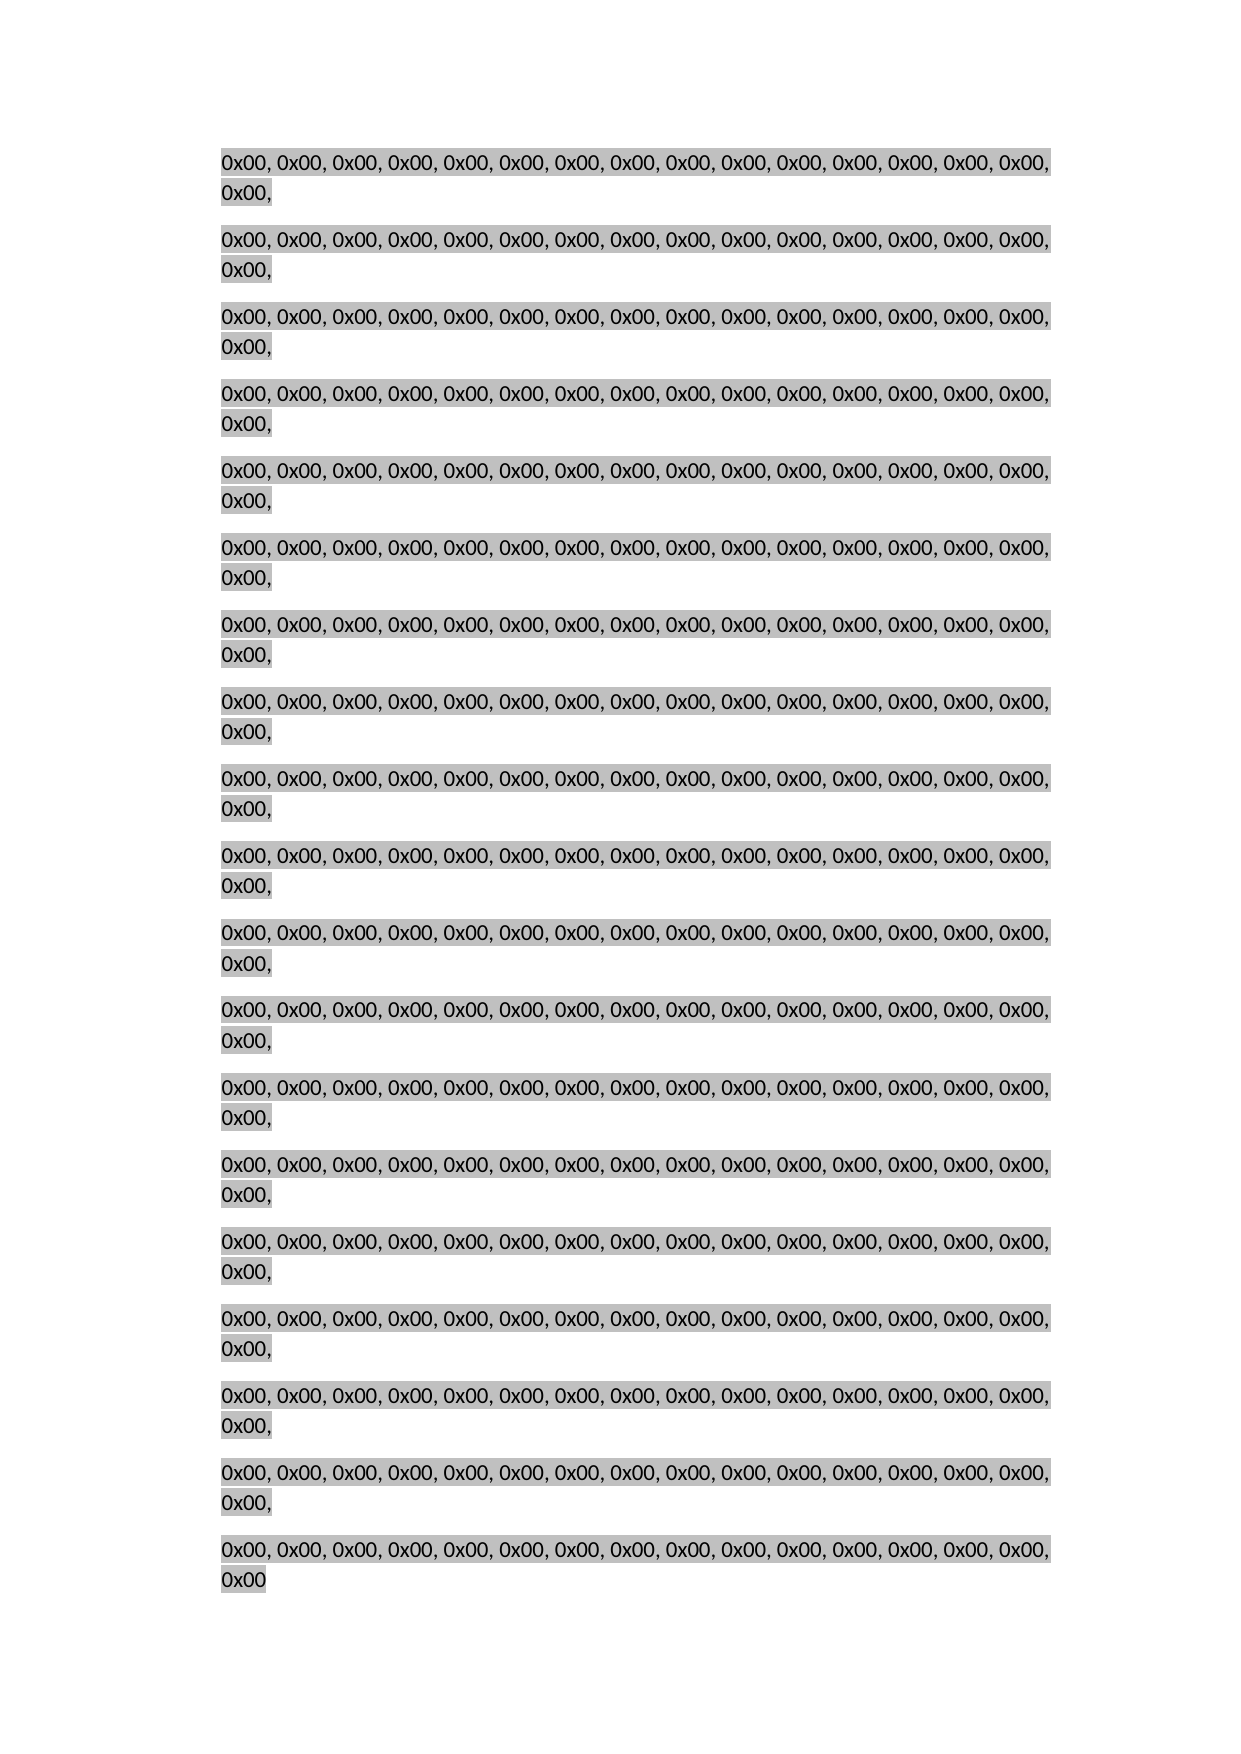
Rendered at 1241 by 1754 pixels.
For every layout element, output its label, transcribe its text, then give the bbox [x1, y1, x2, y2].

text 0x00, 0x00, 0x00, 0x00, 0x00, 0x00, 0x00, 0x00, 0x00, 0x00, 0x00, 0x00, 0x00, 0x00, 0x00, 0x00, [221, 687, 1093, 745]
text 0x00, 0x00, 0x00, 0x00, 0x00, 0x00, 0x00, 0x00, 0x00, 0x00, 0x00, 0x00, 0x00, 0x00, 0x00, 0x00, [221, 456, 1093, 514]
text 0x00, 0x00, 0x00, 0x00, 0x00, 0x00, 0x00, 0x00, 0x00, 0x00, 0x00, 0x00, 0x00, 0x00, 0x00, 0x00, [221, 610, 1093, 668]
text 0x00, 0x00, 0x00, 0x00, 0x00, 0x00, 0x00, 0x00, 0x00, 0x00, 0x00, 0x00, 0x00, 0x00, 0x00, 0x00, [221, 1458, 1093, 1516]
text 0x00, 0x00, 0x00, 0x00, 0x00, 0x00, 0x00, 0x00, 0x00, 0x00, 0x00, 0x00, 0x00, 0x00, 0x00, 0x00, [221, 841, 1093, 899]
text 0x00, 0x00, 0x00, 0x00, 0x00, 0x00, 0x00, 0x00, 0x00, 0x00, 0x00, 0x00, 0x00, 0x00, 0x00, 0x00, [221, 1073, 1093, 1131]
text 0x00, 0x00, 0x00, 0x00, 0x00, 0x00, 0x00, 0x00, 0x00, 0x00, 0x00, 0x00, 0x00, 0x00, 0x00, 0x00, [221, 302, 1093, 360]
text 0x00, 0x00, 0x00, 0x00, 0x00, 0x00, 0x00, 0x00, 0x00, 0x00, 0x00, 0x00, 0x00, 0x00, 0x00, 0x00, [221, 1304, 1093, 1362]
text 0x00, 0x00, 0x00, 0x00, 0x00, 0x00, 0x00, 0x00, 0x00, 0x00, 0x00, 0x00, 0x00, 0x00, 0x00, 0x00, [221, 533, 1093, 591]
text 0x00, 0x00, 0x00, 0x00, 0x00, 0x00, 0x00, 0x00, 0x00, 0x00, 0x00, 0x00, 0x00, 0x00, 0x00, 0x00, [221, 1227, 1093, 1285]
text 0x00, 0x00, 0x00, 0x00, 0x00, 0x00, 0x00, 0x00, 0x00, 0x00, 0x00, 0x00, 0x00, 0x00, 0x00, 0x00, [221, 996, 1093, 1054]
text 0x00, 0x00, 0x00, 0x00, 0x00, 0x00, 0x00, 0x00, 0x00, 0x00, 0x00, 0x00, 0x00, 0x00, 0x00, 0x00, [221, 1150, 1093, 1208]
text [221, 148, 1093, 206]
text 0x00, 0x00, 0x00, 0x00, 0x00, 0x00, 0x00, 0x00, 0x00, 0x00, 0x00, 0x00, 0x00, 0x00, 0x00, 0x00, [221, 918, 1093, 977]
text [221, 225, 1093, 283]
text 0x00, 0x00, 0x00, 0x00, 0x00, 0x00, 0x00, 0x00, 0x00, 0x00, 0x00, 0x00, 0x00, 0x00, 0x00, 0x00, [221, 764, 1093, 822]
text 0x00, 0x00, 0x00, 0x00, 0x00, 0x00, 0x00, 0x00, 0x00, 0x00, 0x00, 0x00, 0x00, 0x00, 0x00, 0x00, [221, 379, 1093, 437]
text 0x00, 0x00, 0x00, 0x00, 0x00, 0x00, 0x00, 0x00, 0x00, 0x00, 0x00, 0x00, 0x00, 0x00, 0x00, 0x00 [221, 1535, 1093, 1593]
text 0x00, 0x00, 0x00, 0x00, 0x00, 0x00, 0x00, 0x00, 0x00, 0x00, 0x00, 0x00, 0x00, 0x00, 0x00, 0x00, [221, 1381, 1093, 1439]
